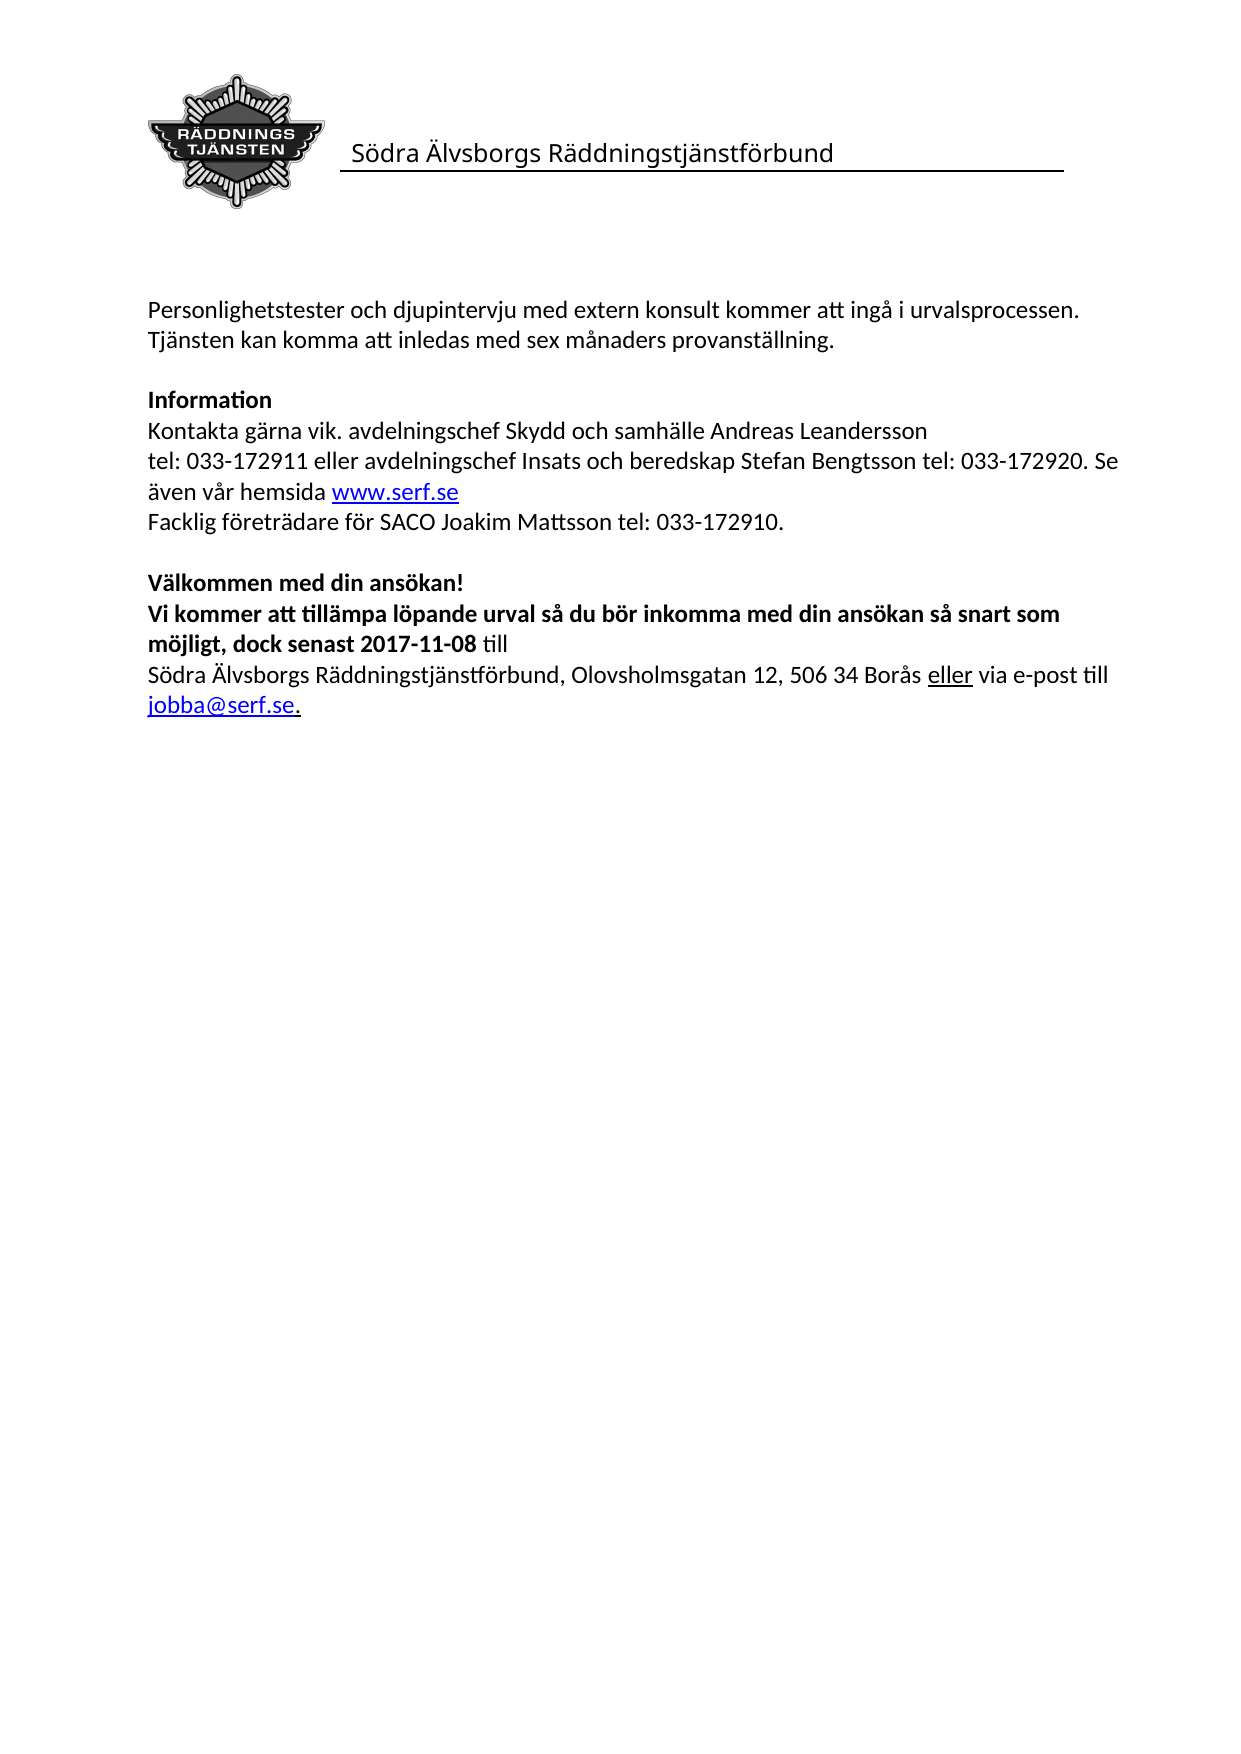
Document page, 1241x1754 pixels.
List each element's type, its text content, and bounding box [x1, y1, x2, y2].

text Information Kontakta gärna vik. avdelningschef Skydd och samhälle Andreas Leandersson tel: 033-172911 eller avdelningschef Insats och beredskap Stefan Bengtsson tel: 033-172920. Se även vår hemsida www.serf.se Facklig företrädare för SACO Joakim Mattsson tel: 033-172910. Välkommen med din ansökan! Vi kommer att tillämpa löpande urval så du bör inkomma med din ansökan så snart som möjligt, dock senast 2017-11-08 till Södra Älvsborgs Räddningstjänstförbund, Olovsholmsgatan 12, 506 34 Borås eller via e-post till jobba@serf.se. [148, 384, 1137, 749]
picture [148, 74, 325, 209]
text Personlighetstester och djupintervju med extern konsult kommer att ingå i urvalsprocessen. Tjänsten kan komma att inledas med sex månaders provanställning. [148, 294, 1137, 355]
